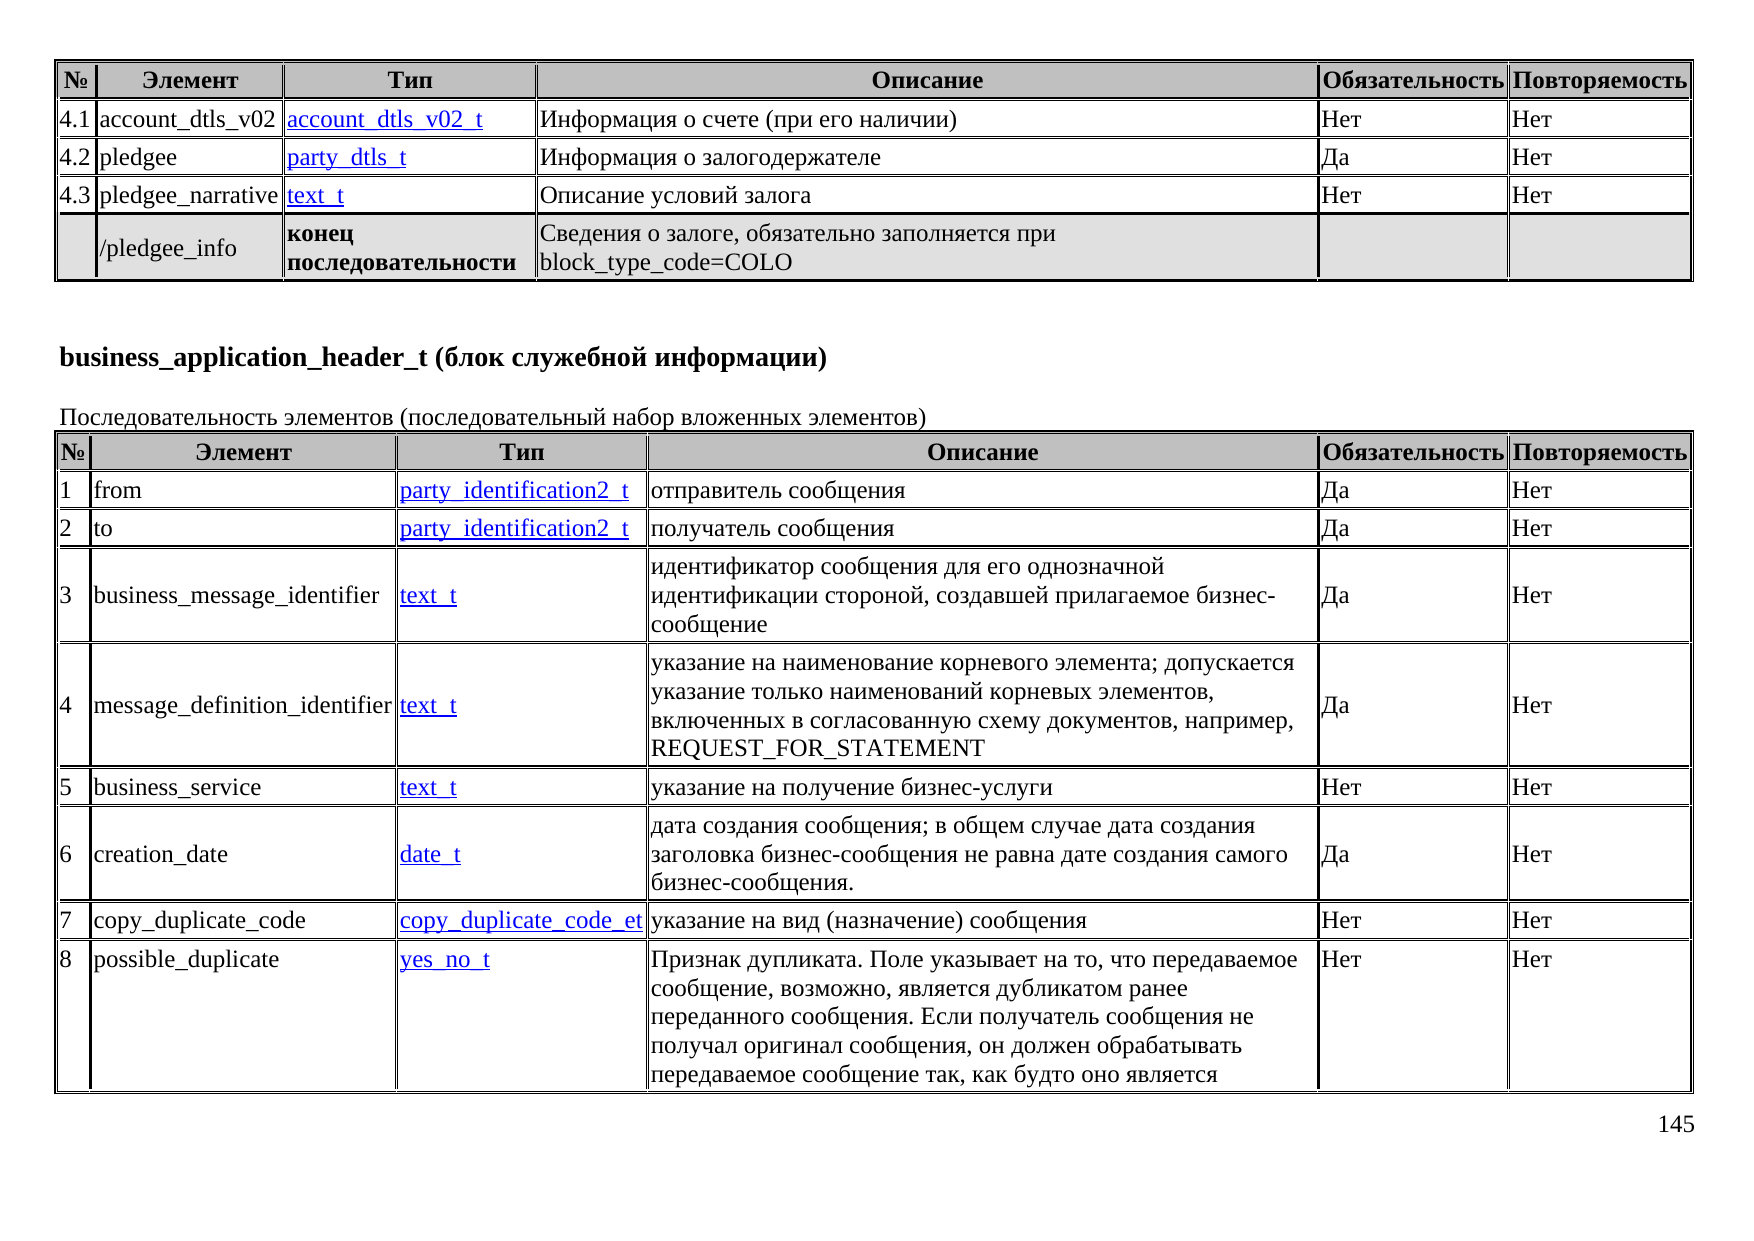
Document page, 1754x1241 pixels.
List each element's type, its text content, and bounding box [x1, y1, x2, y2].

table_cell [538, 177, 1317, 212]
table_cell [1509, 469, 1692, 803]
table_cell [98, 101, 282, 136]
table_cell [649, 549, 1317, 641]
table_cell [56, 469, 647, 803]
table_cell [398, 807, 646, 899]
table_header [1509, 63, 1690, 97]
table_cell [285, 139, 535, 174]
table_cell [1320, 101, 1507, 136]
text Последовательность элементов (последовательный набор вложенных элементов) [59, 402, 1695, 430]
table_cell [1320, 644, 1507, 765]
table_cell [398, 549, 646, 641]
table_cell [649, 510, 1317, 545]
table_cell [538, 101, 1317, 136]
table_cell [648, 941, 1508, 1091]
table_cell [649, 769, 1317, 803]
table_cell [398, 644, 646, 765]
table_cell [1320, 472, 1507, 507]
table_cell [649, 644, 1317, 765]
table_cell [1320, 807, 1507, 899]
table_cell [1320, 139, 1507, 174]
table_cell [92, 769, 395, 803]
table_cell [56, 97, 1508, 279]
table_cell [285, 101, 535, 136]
subtitle business_application_header_t (блок служебной информации) [59, 340, 1695, 372]
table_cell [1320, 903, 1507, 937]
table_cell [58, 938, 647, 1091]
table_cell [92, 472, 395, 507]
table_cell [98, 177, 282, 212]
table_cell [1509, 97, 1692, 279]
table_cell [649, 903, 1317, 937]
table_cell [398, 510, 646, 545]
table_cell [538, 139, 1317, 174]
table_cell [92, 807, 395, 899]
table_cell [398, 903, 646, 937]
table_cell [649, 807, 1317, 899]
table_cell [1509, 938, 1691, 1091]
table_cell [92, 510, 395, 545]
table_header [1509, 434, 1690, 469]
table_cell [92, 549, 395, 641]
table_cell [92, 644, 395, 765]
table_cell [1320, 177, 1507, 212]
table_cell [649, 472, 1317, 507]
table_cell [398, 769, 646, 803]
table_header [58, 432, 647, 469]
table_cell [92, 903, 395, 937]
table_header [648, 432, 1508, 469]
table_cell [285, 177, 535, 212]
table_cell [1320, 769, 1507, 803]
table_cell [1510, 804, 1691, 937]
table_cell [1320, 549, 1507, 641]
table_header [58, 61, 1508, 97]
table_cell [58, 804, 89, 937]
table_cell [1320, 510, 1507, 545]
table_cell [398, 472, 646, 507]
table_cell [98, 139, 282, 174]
